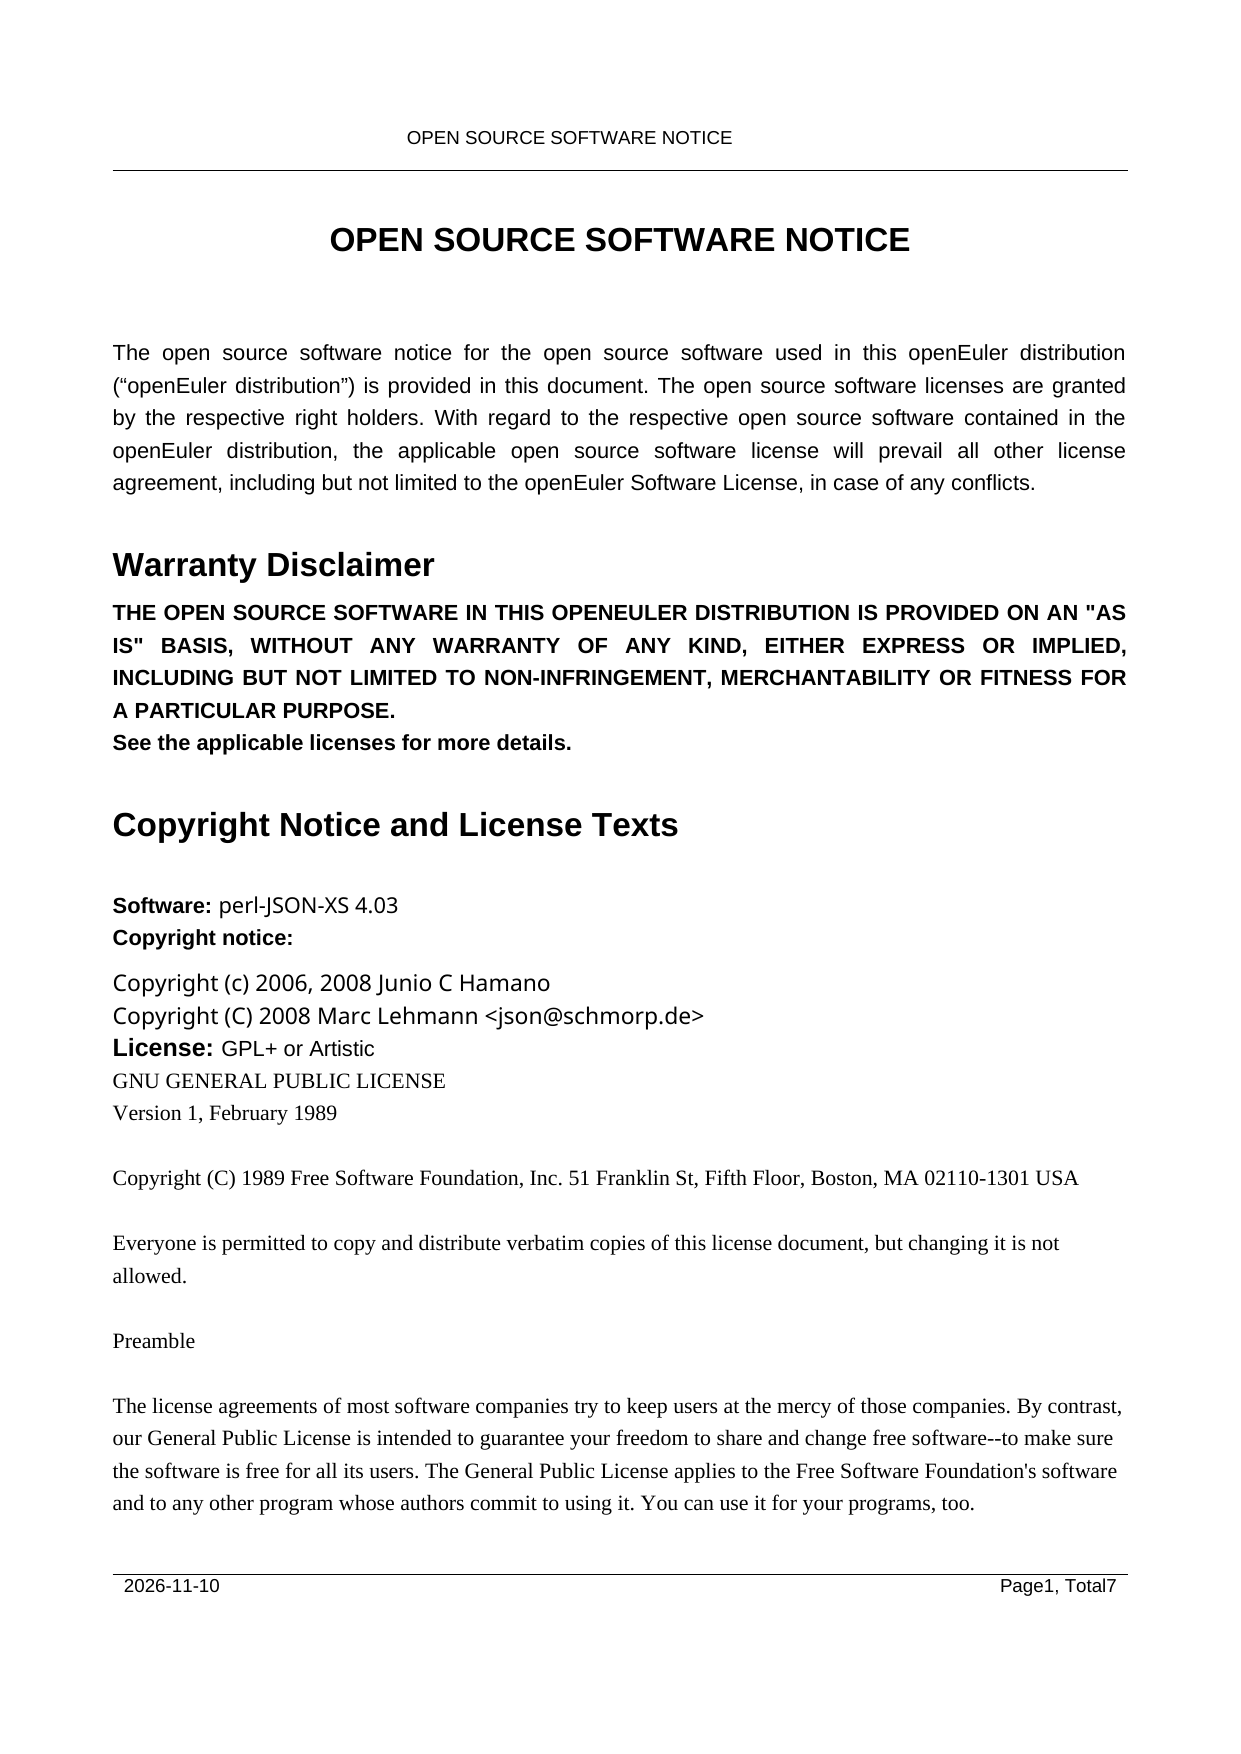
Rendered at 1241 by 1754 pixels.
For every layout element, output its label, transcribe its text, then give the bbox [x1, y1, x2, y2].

text License: GPL+ or Artistic [112, 1031, 1128, 1064]
text Copyright notice: [112, 921, 1128, 954]
text Copyright Notice and License Texts [112, 791, 1128, 856]
text Copyright (C) 2008 Marc Lehmann <json@schmorp.de> [112, 999, 1128, 1031]
text Warranty Disclaimer [112, 531, 1128, 596]
title Software: perl-JSON-XS 4.03 [112, 889, 1128, 921]
text The open source software notice for the open source software used in this openEuler distribution (“openEuler distribution”) is provided in this document. The open source software licenses are granted by the respective right holders. With regard to the respective open source software contained in the openEuler distribution, the applicable open source software license will prevail all other license agreement, including but not limited to the openEuler Software License, in case of any conflicts. [112, 336, 1128, 499]
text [112, 1064, 1128, 1519]
text Copyright (c) 2006, 2008 Junio C Hamano [112, 966, 1128, 999]
text THE OPEN SOURCE SOFTWARE IN THIS OPENEULER DISTRIBUTION IS PROVIDED ON AN "AS IS" BASIS, WITHOUT ANY WARRANTY OF ANY KIND, EITHER EXPRESS OR IMPLIED, INCLUDING BUT NOT LIMITED TO NON-INFRINGEMENT, MERCHANTABILITY OR FITNESS FOR A PARTICULAR PURPOSE. See the applicable licenses for more details. [112, 596, 1128, 759]
text OPEN SOURCE SOFTWARE NOTICE [112, 206, 1128, 271]
